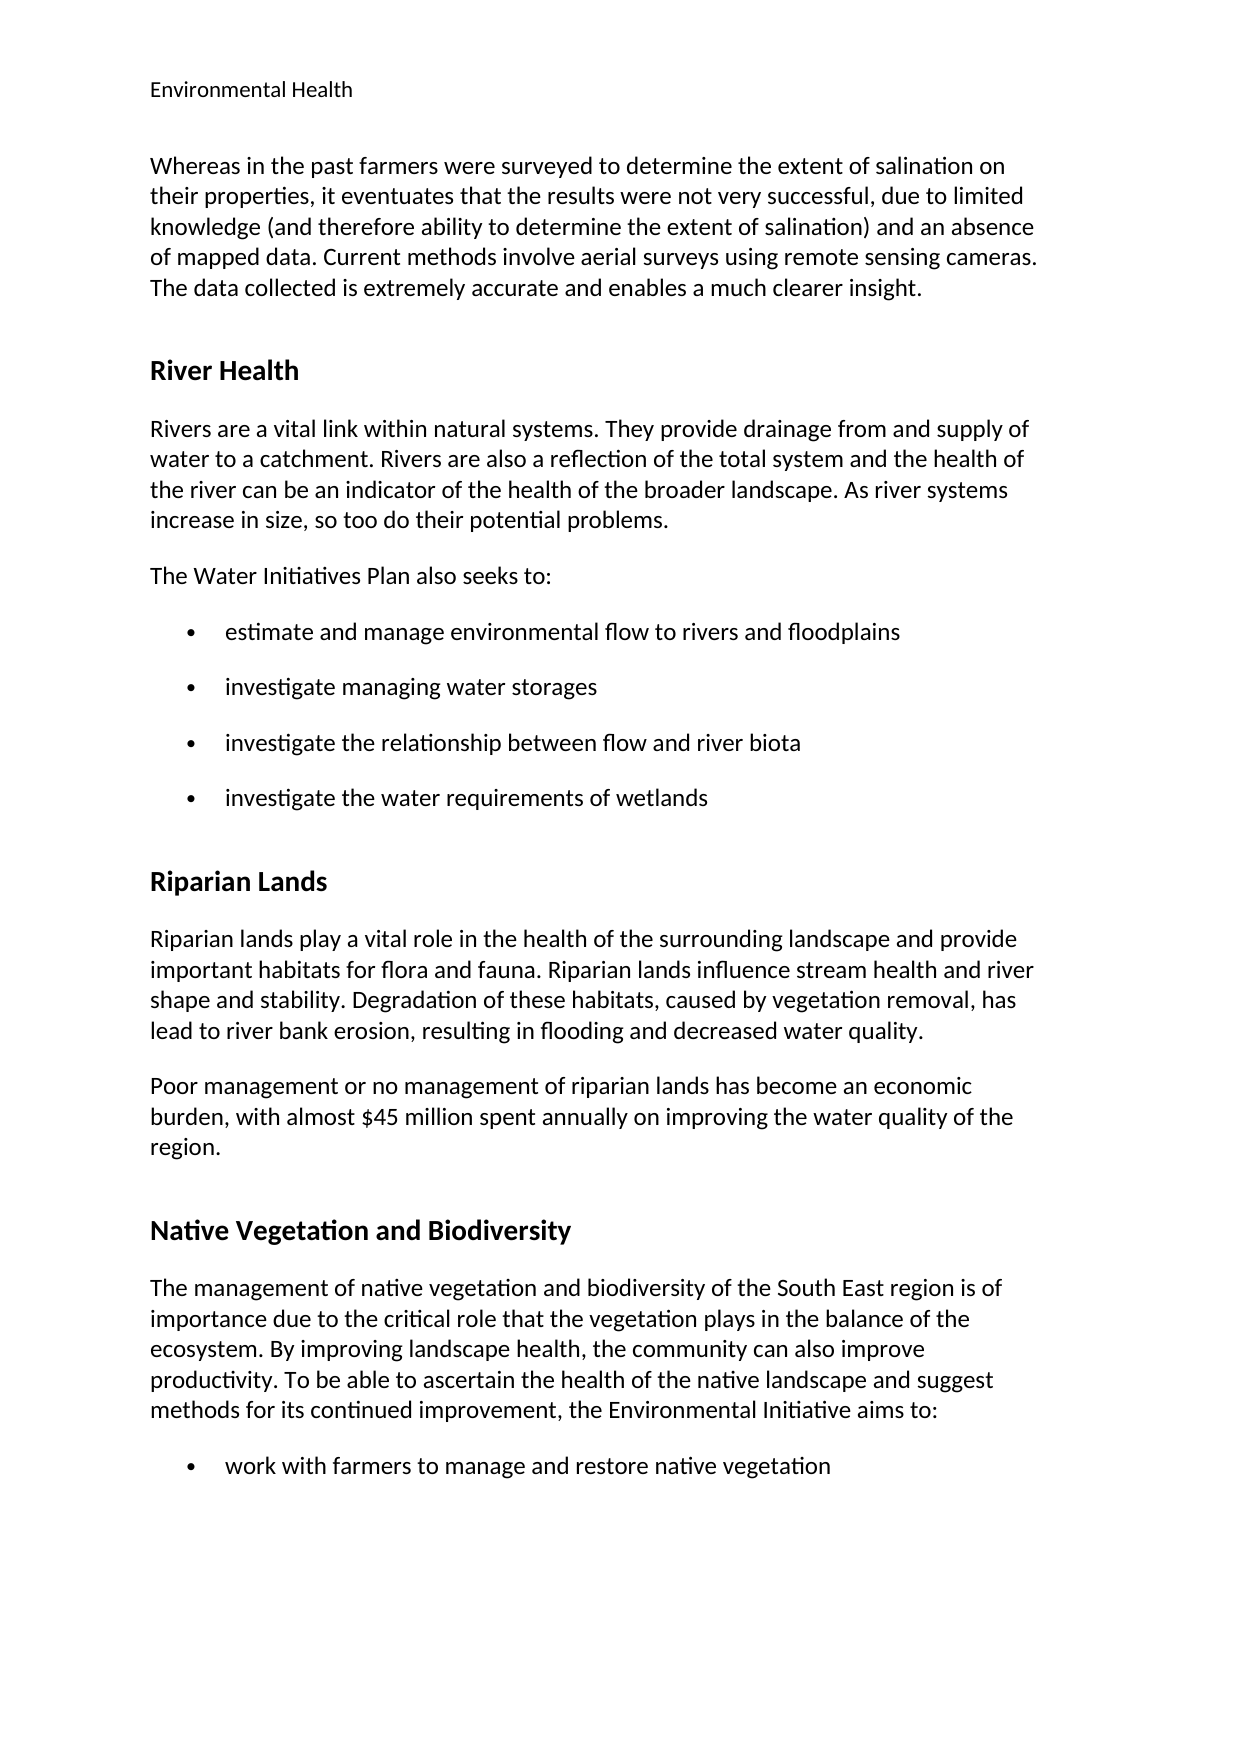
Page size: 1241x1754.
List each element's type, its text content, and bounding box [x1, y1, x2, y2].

list investigate managing water storages [187, 671, 1051, 702]
text Rivers are a vital link within natural systems. They provide drainage from and supply of water to a catchment. Rivers are also a reflection of the total system and the health of the river can be an indicator of the health of the broader landscape. As river systems increase in size, so too do their potential problems. [150, 413, 1051, 535]
list investigate the relationship between flow and river biota [187, 727, 1051, 757]
text Poor management or no management of riparian lands has become an economic burden, with almost $45 million spent annually on improving the water quality of the region. [150, 1070, 1051, 1162]
text Riparian Lands [150, 863, 1051, 898]
list investigate the water requirements of wetlands [187, 782, 1051, 813]
text Whereas in the past farmers were surveyed to determine the extent of salination on their properties, it eventuates that the results were not very successful, due to limited knowledge (and therefore ability to determine the extent of salination) and an absence of mapped data. Current methods involve aerial surveys using remote sensing cameras. The data collected is extremely accurate and enables a much clearer insight. [150, 150, 1051, 302]
text River Health [150, 352, 1051, 388]
list work with farmers to manage and restore native vegetation [187, 1450, 1051, 1481]
text The management of native vegetation and biodiversity of the South East region is of importance due to the critical role that the vegetation plays in the balance of the ecosystem. By improving landscape health, the community can also improve productivity. To be able to ascertain the health of the native landscape and suggest methods for its continued improvement, the Environmental Initiative aims to: [150, 1273, 1051, 1425]
list estimate and manage environmental flow to rivers and floodplains [187, 616, 1051, 646]
text Native Vegetation and Biodiversity [150, 1212, 1051, 1248]
text Riparian lands play a vital role in the health of the surrounding landscape and provide important habitats for flora and fauna. Riparian lands influence stream health and river shape and stability. Degradation of these habitats, caused by vegetation removal, has lead to river bank erosion, resulting in flooding and decreased water quality. [150, 923, 1051, 1045]
text The Water Initiatives Plan also seeks to: [150, 560, 1051, 591]
